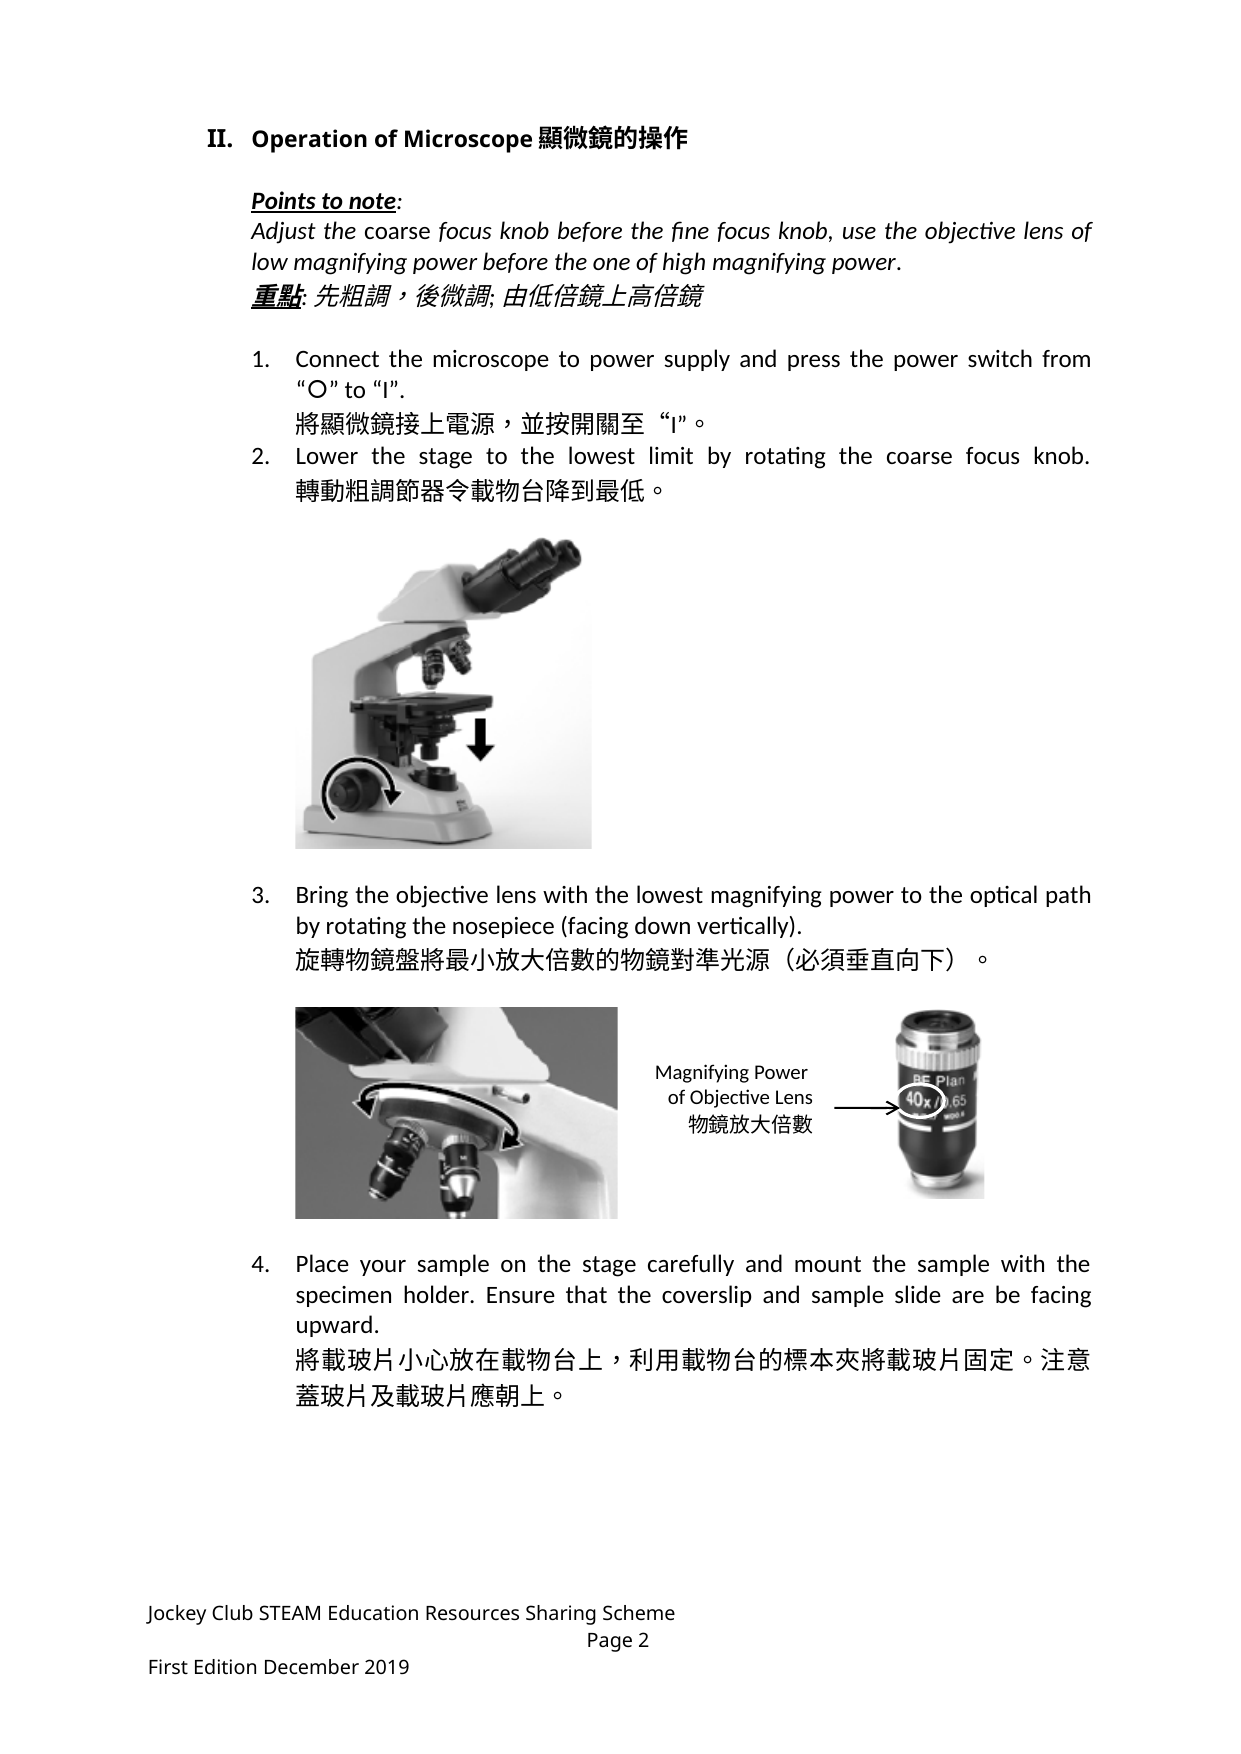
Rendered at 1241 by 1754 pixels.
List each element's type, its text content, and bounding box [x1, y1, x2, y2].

list Connect the microscope to power supply and press the power switch from “” to “I”. [251, 343, 1092, 404]
list 將顯微鏡接上電源，並按開關至“I”。 [295, 404, 1092, 441]
picture [295, 537, 595, 849]
list Lower the stage to the lowest limit by rotating the coarse focus knob. 轉動粗調節器令載物台降到最低。 [251, 441, 1092, 507]
list Operation of Microscope顯微鏡的操作 [207, 118, 1092, 154]
list Points to note: [251, 185, 1092, 215]
text Adjust the coarse focus knob before the fine focus knob, use the objective lens of low magnifying power before the one of high magnifying power. [251, 215, 1092, 276]
list 將載玻片小心放在載物台上，利用載物台的標本夾將載玻片固定。注意蓋玻片及載玻片應朝上。 [295, 1340, 1092, 1413]
list Place your sample on the stage carefully and mount the sample with the specimen holder. Ensure that the coverslip and sample slide are be facing upward. [251, 1249, 1092, 1340]
picture [295, 1007, 618, 1219]
text 重點: 先粗調，後微調; 由低倍鏡上高倍鏡 [251, 276, 1092, 313]
list 旋轉物鏡盤將最小放大倍數的物鏡對準光源（必須垂直向下）。 [295, 940, 1092, 977]
list Bring the objective lens with the lowest magnifying power to the optical path by rotating the nosepiece (facing down vertically). [251, 879, 1092, 940]
